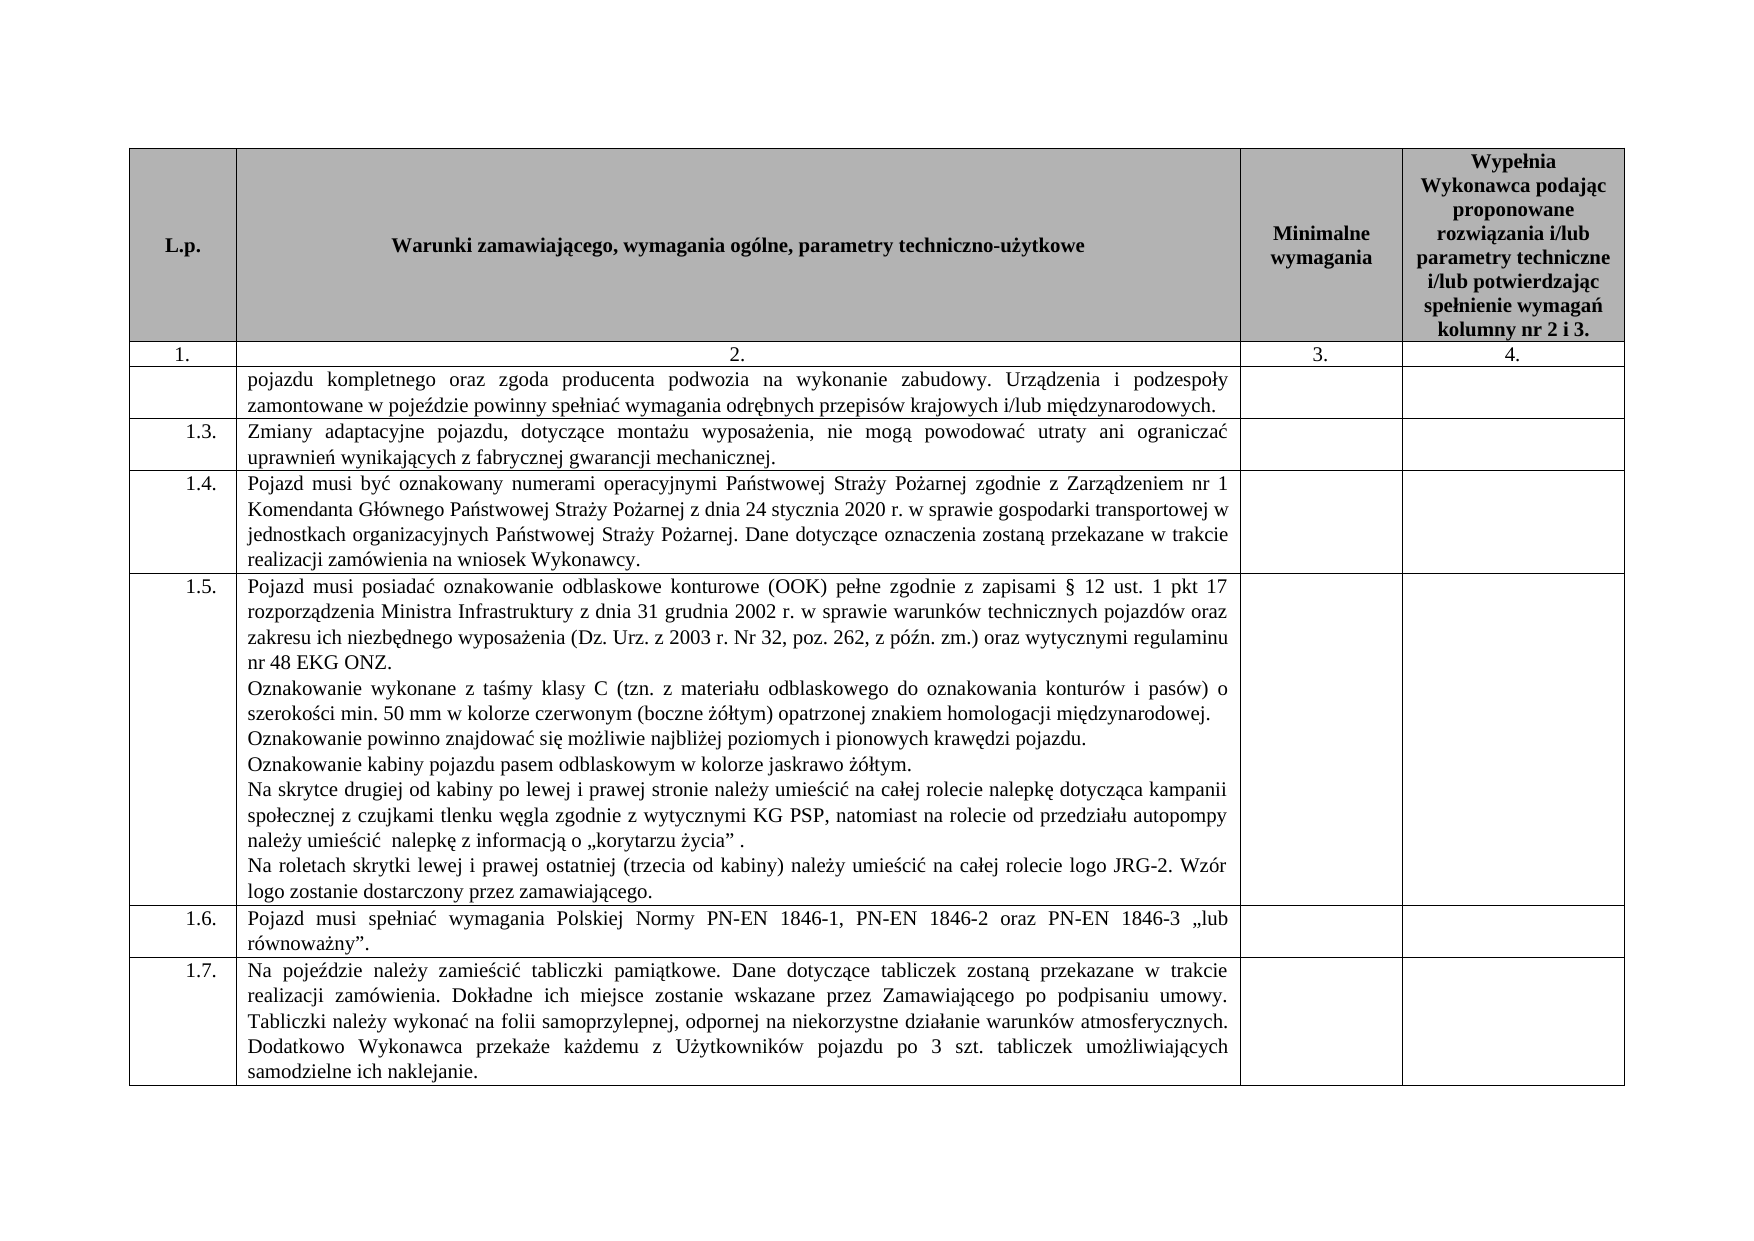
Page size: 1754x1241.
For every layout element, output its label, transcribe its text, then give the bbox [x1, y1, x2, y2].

table_cell [1241, 342, 1402, 366]
table_cell Pojazd musi spełniać wymagania Polskiej Normy PN-EN 1846-1, PN-EN 1846-2 oraz PN-EN 1846-3 „lub równoważny”. [237, 906, 1240, 957]
table_cell [1403, 906, 1624, 957]
table_cell [1403, 958, 1624, 1085]
table_header L.p. [130, 149, 236, 341]
table_cell Pojazd musi posiadać oznakowanie odblaskowe konturowe (OOK) pełne zgodnie z zapisami § 12 ust. 1 pkt 17 rozporządzenia Ministra Infrastruktury z dnia 31 grudnia 2002 r. w sprawie warunków technicznych pojazdów oraz zakresu ich niezbędnego wyposażenia (Dz. Urz. z 2003 r. Nr 32, poz. 262, z późn. zm.) oraz wytycznymi regulaminu nr 48 EKG ONZ. Oznakowanie wykonane z taśmy klasy C (tzn. z materiału odblaskowego do oznakowania konturów i pasów) o szerokości min. 50 mm w kolorze czerwonym (boczne żółtym) opatrzonej znakiem homologacji międzynarodowej. Oznakowanie powinno znajdować się możliwie najbliżej poziomych i pionowych krawędzi pojazdu. Oznakowanie kabiny pojazdu pasem odblaskowym w kolorze jaskrawo żółtym. Na skrytce drugiej od kabiny po lewej i prawej stronie należy umieścić na całej rolecie nalepkę dotycząca kampanii społecznej z czujkami tlenku węgla zgodnie z wytycznymi KG PSP, natomiast na rolecie od przedziału autopompy należy umieścić nalepkę z informacją o „korytarzu życia” . Na roletach skrytki lewej i prawej ostatniej (trzecia od kabiny) należy umieścić na całej rolecie logo JRG-2. Wzór logo zostanie dostarczony przez zamawiającego. [237, 574, 1240, 904]
table_cell [1403, 419, 1624, 470]
table_cell [237, 342, 1240, 366]
table_cell [1241, 906, 1402, 957]
table_cell [130, 342, 236, 366]
table_cell [1241, 471, 1402, 573]
table_cell [130, 471, 236, 573]
table_cell [130, 574, 236, 904]
table_cell [1403, 574, 1624, 904]
table_cell [1241, 574, 1402, 904]
table_cell [1403, 342, 1624, 366]
table_header Wypełnia Wykonawca podając proponowane rozwiązania i/lub parametry techniczne i/lub potwierdzając spełnienie wymagań kolumny nr 2 i 3. [1403, 149, 1624, 341]
table_cell [1403, 367, 1624, 418]
table_cell [130, 906, 236, 957]
table_cell [1241, 367, 1402, 418]
table_cell [1241, 958, 1402, 1085]
table_cell [130, 367, 236, 418]
table_cell [1241, 419, 1402, 470]
table_cell Pojazd musi być oznakowany numerami operacyjnymi Państwowej Straży Pożarnej zgodnie z Zarządzeniem nr 1 Komendanta Głównego Państwowej Straży Pożarnej z dnia 24 stycznia 2020 r. w sprawie gospodarki transportowej w jednostkach organizacyjnych Państwowej Straży Pożarnej. Dane dotyczące oznaczenia zostaną przekazane w trakcie realizacji zamówienia na wniosek Wykonawcy. [237, 471, 1240, 573]
table_header Warunki zamawiającego, wymagania ogólne, parametry techniczno-użytkowe [237, 149, 1240, 341]
table_cell [130, 958, 236, 1085]
table_cell [1403, 471, 1624, 573]
table_cell [130, 419, 236, 470]
table_header Minimalne wymagania [1241, 149, 1402, 341]
table_cell Zmiany adaptacyjne pojazdu, dotyczące montażu wyposażenia, nie mogą powodować utraty ani ograniczać uprawnień wynikających z fabrycznej gwarancji mechanicznej. [237, 419, 1240, 470]
table_cell Na pojeździe należy zamieścić tabliczki pamiątkowe. Dane dotyczące tabliczek zostaną przekazane w trakcie realizacji zamówienia. Dokładne ich miejsce zostanie wskazane przez Zamawiającego po podpisaniu umowy. Tabliczki należy wykonać na folii samoprzylepnej, odpornej na niekorzystne działanie warunków atmosferycznych. Dodatkowo Wykonawca przekaże każdemu z Użytkowników pojazdu po 3 szt. tabliczek umożliwiających samodzielne ich naklejanie. [237, 958, 1240, 1085]
